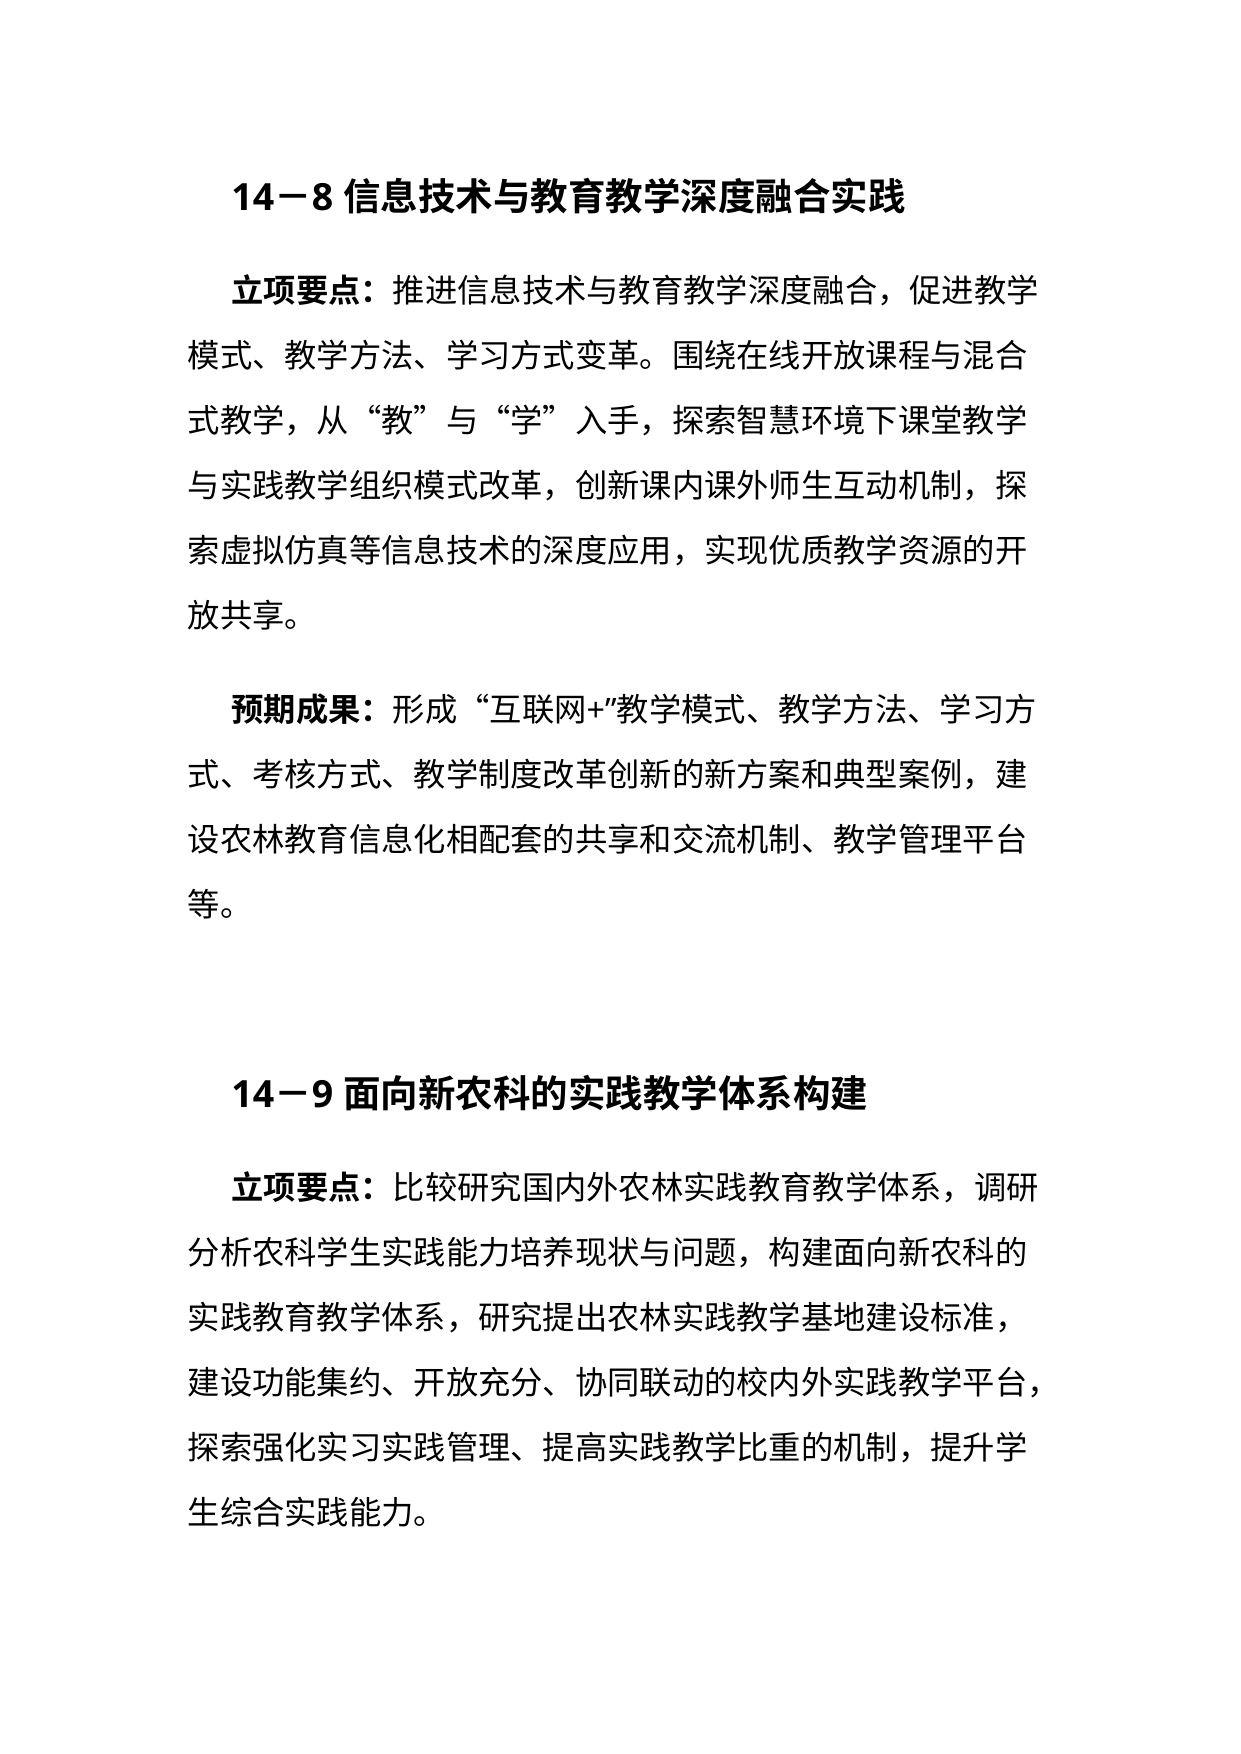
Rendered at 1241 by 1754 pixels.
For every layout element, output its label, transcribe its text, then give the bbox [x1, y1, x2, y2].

subtitle 14－8 信息技术与教育教学深度融合实践 [187, 162, 1053, 227]
text 立项要点：比较研究国内外农林实践教育教学体系，调研分析农科学生实践能力培养现状与问题，构建面向新农科的实践教育教学体系，研究提出农林实践教学基地建设标准，建设功能集约、开放充分、协同联动的校内外实践教学平台，探索强化实习实践管理、提高实践教学比重的机制，提升学生综合实践能力。 [187, 1153, 1053, 1543]
subtitle 14－9 面向新农科的实践教学体系构建 [187, 1059, 1053, 1124]
text 预期成果：形成“互联网+”教学模式、教学方法、学习方式、考核方式、教学制度改革创新的新方案和典型案例，建设农林教育信息化相配套的共享和交流机制、教学管理平台等。 [187, 675, 1053, 935]
text 立项要点：推进信息技术与教育教学深度融合，促进教学模式、教学方法、学习方式变革。围绕在线开放课程与混合式教学，从“教”与“学”入手，探索智慧环境下课堂教学与实践教学组织模式改革，创新课内课外师生互动机制，探索虚拟仿真等信息技术的深度应用，实现优质教学资源的开放共享。 [187, 256, 1053, 646]
